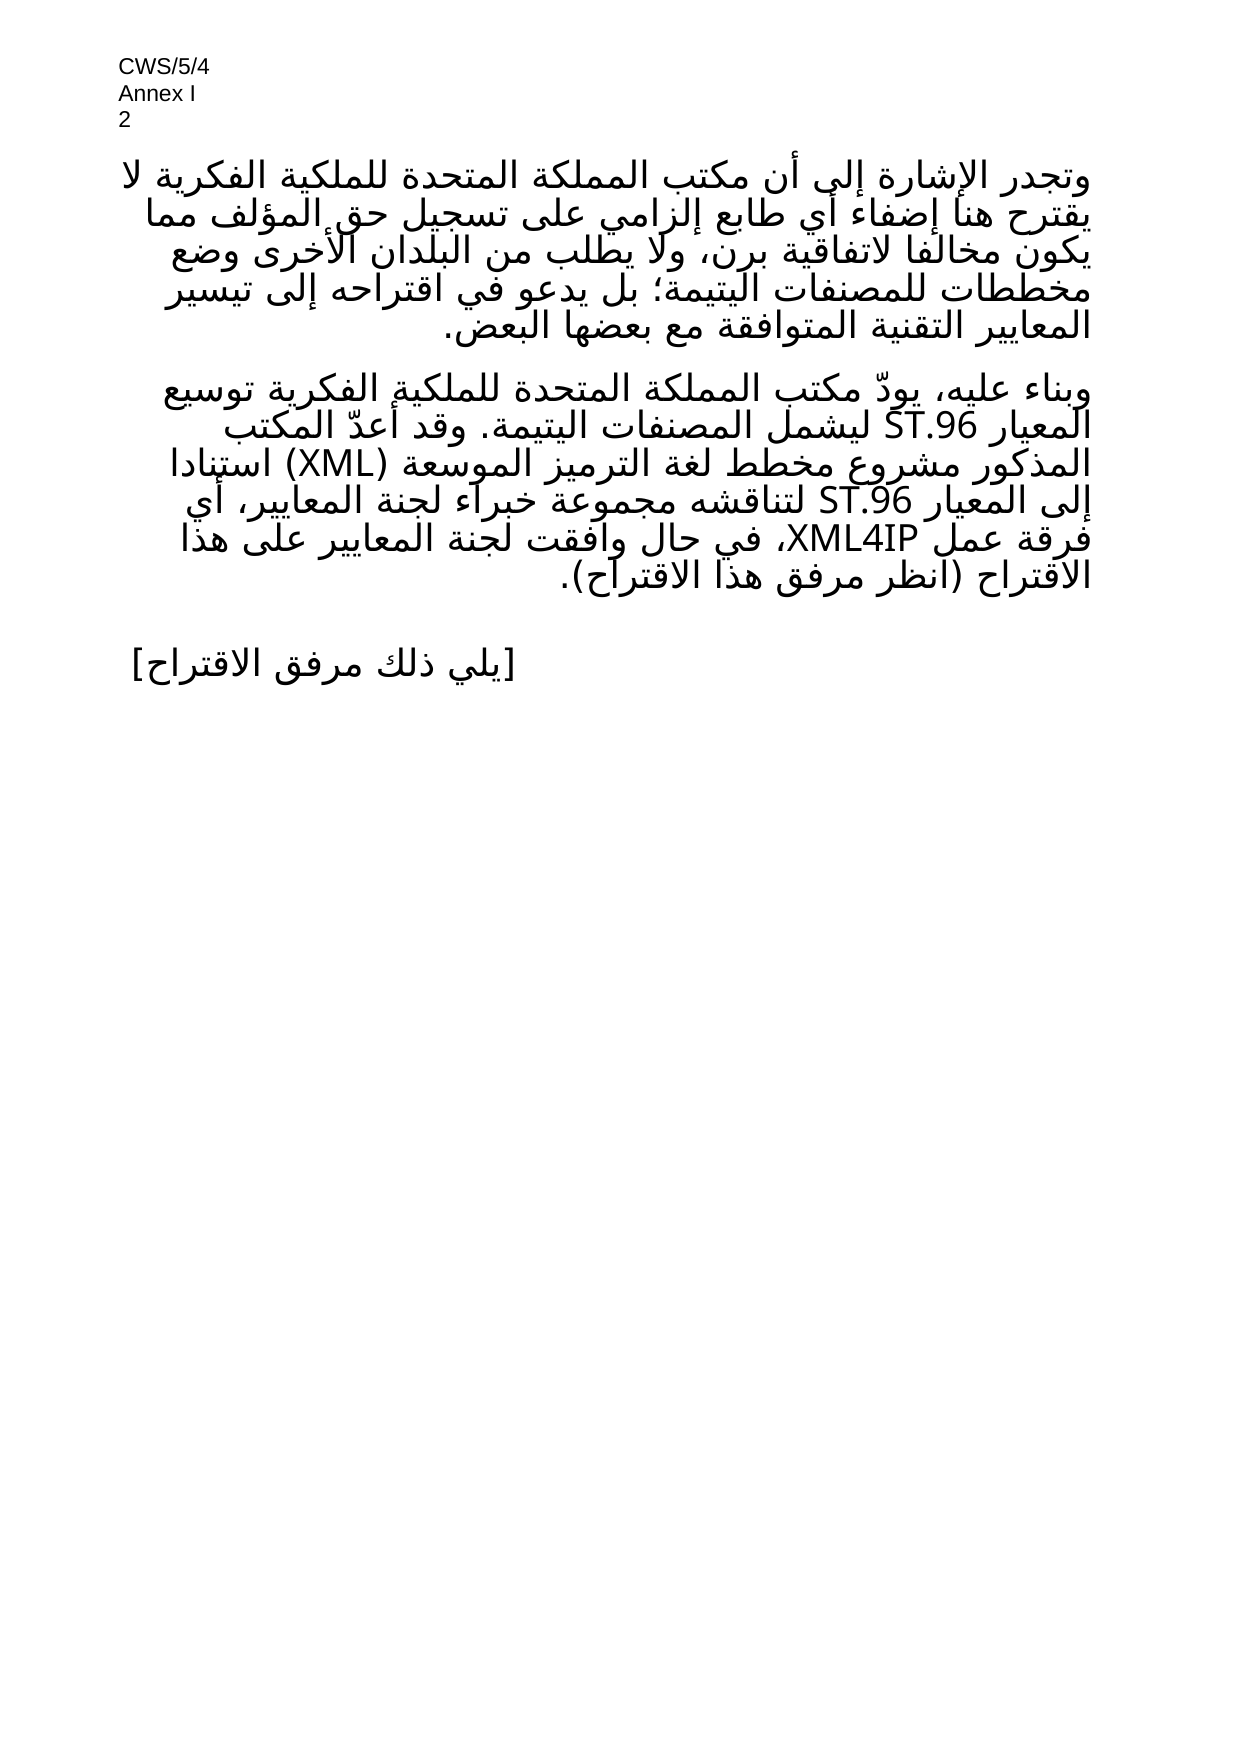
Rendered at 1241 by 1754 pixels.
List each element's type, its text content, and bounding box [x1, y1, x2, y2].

text وتجدر الإشارة إلى أن مكتب المملكة المتحدة للملكية الفكرية لا يقترح هنا إضفاء أي طابع إلزامي على تسجيل حق المؤلف مما يكون مخالفا لاتفاقية برن، ولا يطلب من البلدان الأخرى وضع مخططات للمصنفات اليتيمة؛ بل يدعو في اقتراحه إلى تيسير المعايير التقنية المتوافقة مع بعضها البعض. [118, 158, 1092, 346]
text وبناء عليه، يودّ مكتب المملكة المتحدة للملكية الفكرية توسيع المعيار ST.96 ليشمل المصنفات اليتيمة. وقد أعدّ المكتب المذكور مشروع مخطط لغة الترميز الموسعة (XML) استنادا إلى المعيار ST.96 لتناقشه مجموعة خبراء لجنة المعايير، أي فرقة عمل XML4IP، في حال وافقت لجنة المعايير على هذا الاقتراح (انظر مرفق هذا الاقتراح). [118, 371, 1092, 596]
text [يلي ذلك مرفق الاقتراح] [118, 646, 516, 683]
